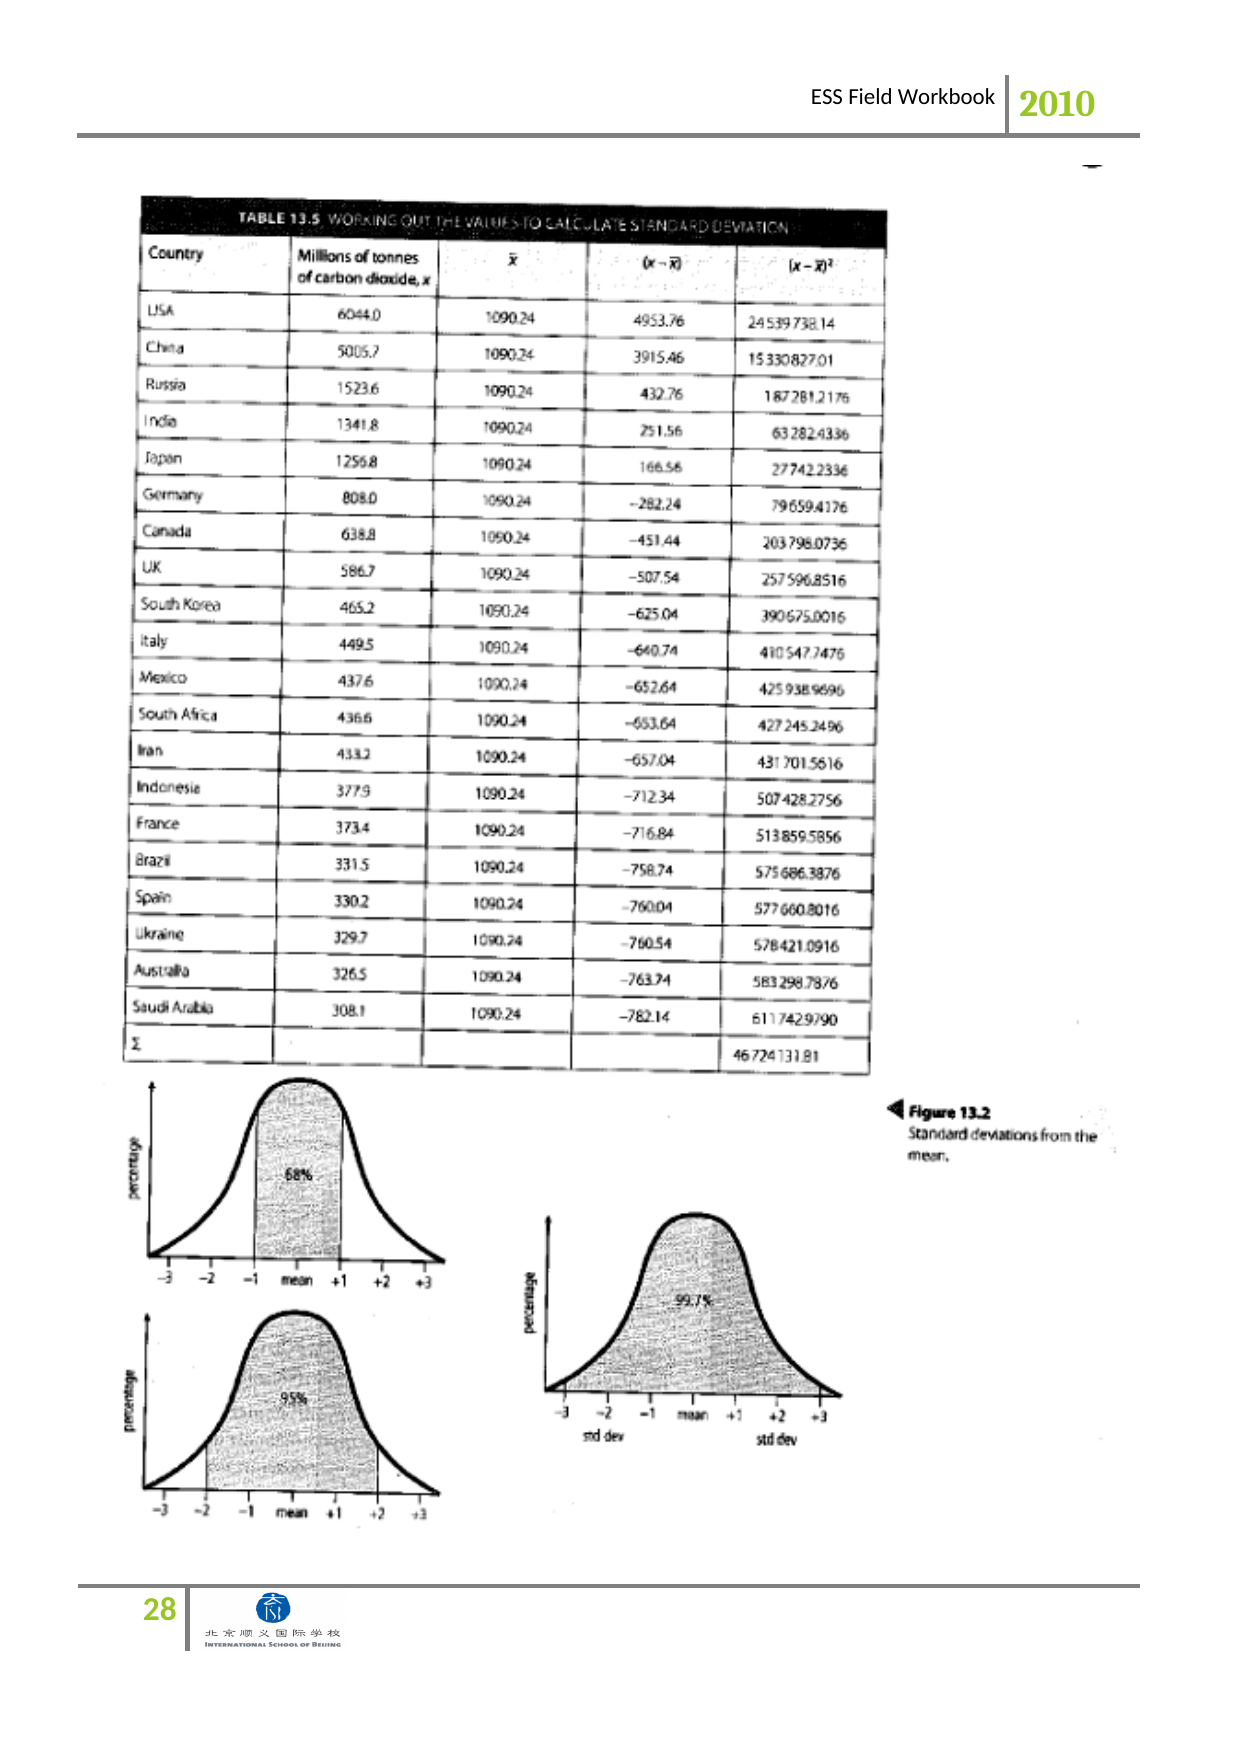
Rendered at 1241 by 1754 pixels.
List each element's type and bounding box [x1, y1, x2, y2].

picture [198, 1588, 346, 1651]
